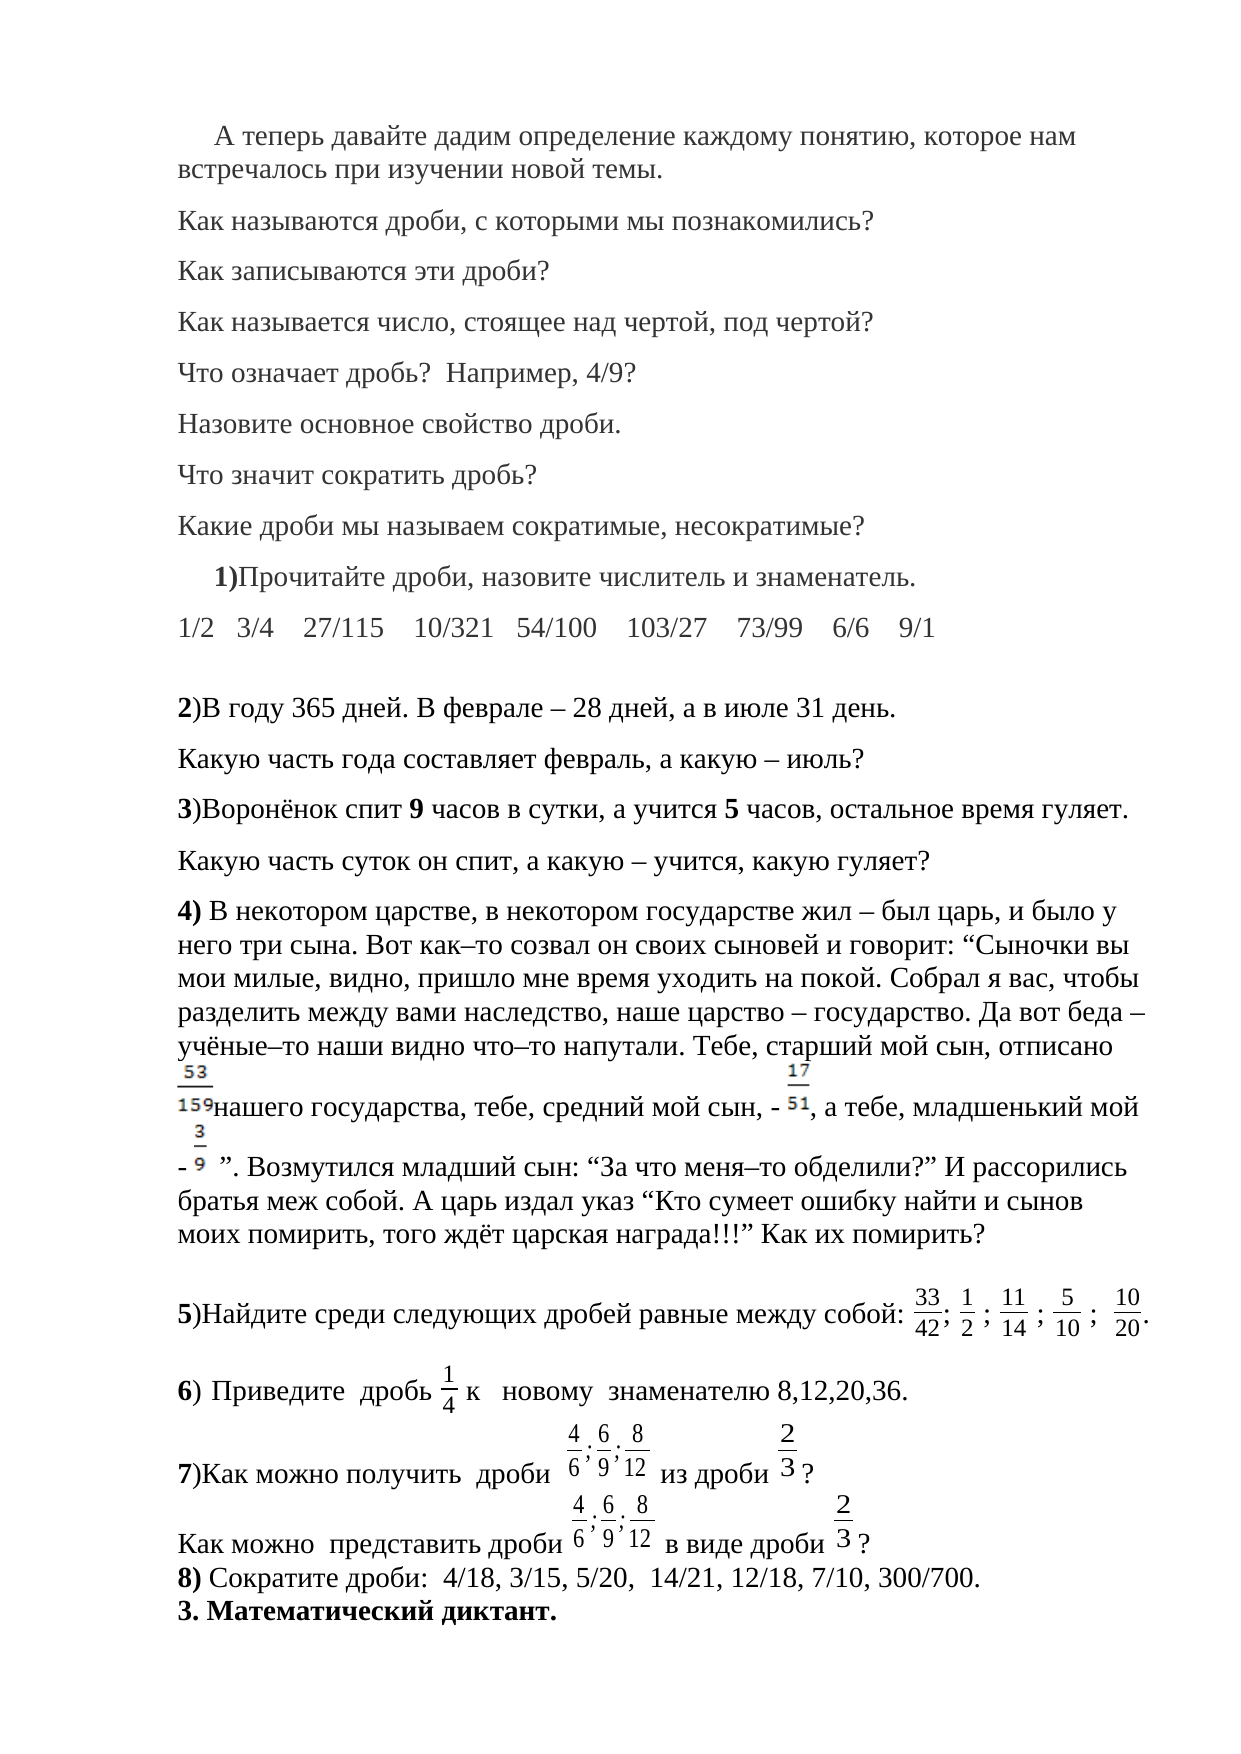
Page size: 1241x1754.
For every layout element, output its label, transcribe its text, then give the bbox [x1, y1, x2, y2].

picture [194, 1122, 220, 1177]
text 4) В некотором царстве, в некотором государстве жил – был царь, и было у него три сына. Вот как–то созвал он своих сыновей и говорит: “Сыночки вы мои милые, видно, пришло мне время уходить на покой. Собрал я вас, чтобы разделить между вами наследство, наше царство – государство. Да вот беда – учёные–то наши видно что–то напутали. Тебе, старший мой сын, отписано нашего государства, тебе, средний мой сын, - , а тебе, младшенький мой - ”. Возмутился младший сын: “За что меня–то обделили?” И рассорились братья меж собой. А царь издал указ “Кто сумеет ошибку найти и сынов моих помирить, того ждёт царская награда!!!” Как их помирить? [177, 893, 1152, 1250]
text 8) Сократите дроби: 4/18, 3/15, 5/20, 14/21, 12/18, 7/10, 300/700. [177, 1560, 1152, 1593]
text Как записываются эти дроби? [177, 253, 1152, 287]
text Как называется число, стоящее над чертой, под чертой? [177, 304, 1152, 338]
text 3)Воронёнок спит 9 часов в сутки, а учится 5 часов, остальное время гуляет. [177, 792, 1152, 825]
text Назовите основное свойство дроби. [177, 406, 1152, 440]
text Какую часть суток он спит, а какую – учится, какую гуляет? [177, 843, 1152, 876]
text 3. Математический диктант. [177, 1593, 1152, 1627]
text А теперь давайте дадим определение каждому понятию, которое нам встречалось при изучении новой темы. [177, 118, 1152, 185]
text Какую часть года составляет февраль, а какую – июль? [177, 741, 1152, 774]
text 6) Приведите дробь к новому знаменателю 8,12,20,36. [177, 1360, 1152, 1419]
text 2)В году 365 дней. В феврале – 28 дней, а в июле 31 день. [177, 690, 1152, 723]
text Как называются дроби, с которыми мы познакомились? [177, 203, 1152, 236]
text Какие дроби мы называем сократимые, несократимые? [177, 508, 1152, 542]
text Что означает дробь? Например, 4/9? [177, 355, 1152, 389]
picture [787, 1061, 810, 1116]
text 7)Как можно получить дроби из дроби ? [177, 1419, 1152, 1489]
text Что значит сократить дробь? [177, 457, 1152, 491]
text 5)Найдите среди следующих дробей равные между собой: ; ; ; ; . [177, 1284, 1152, 1343]
text 1/2 3/4 27/115 10/321 54/100 103/27 73/99 6/6 9/1 [177, 610, 1152, 672]
text Как можно представить дроби в виде дроби ? [177, 1489, 1152, 1560]
text 1)Прочитайте дроби, назовите числитель и знаменатель. [177, 559, 1152, 593]
picture [177, 1061, 214, 1116]
